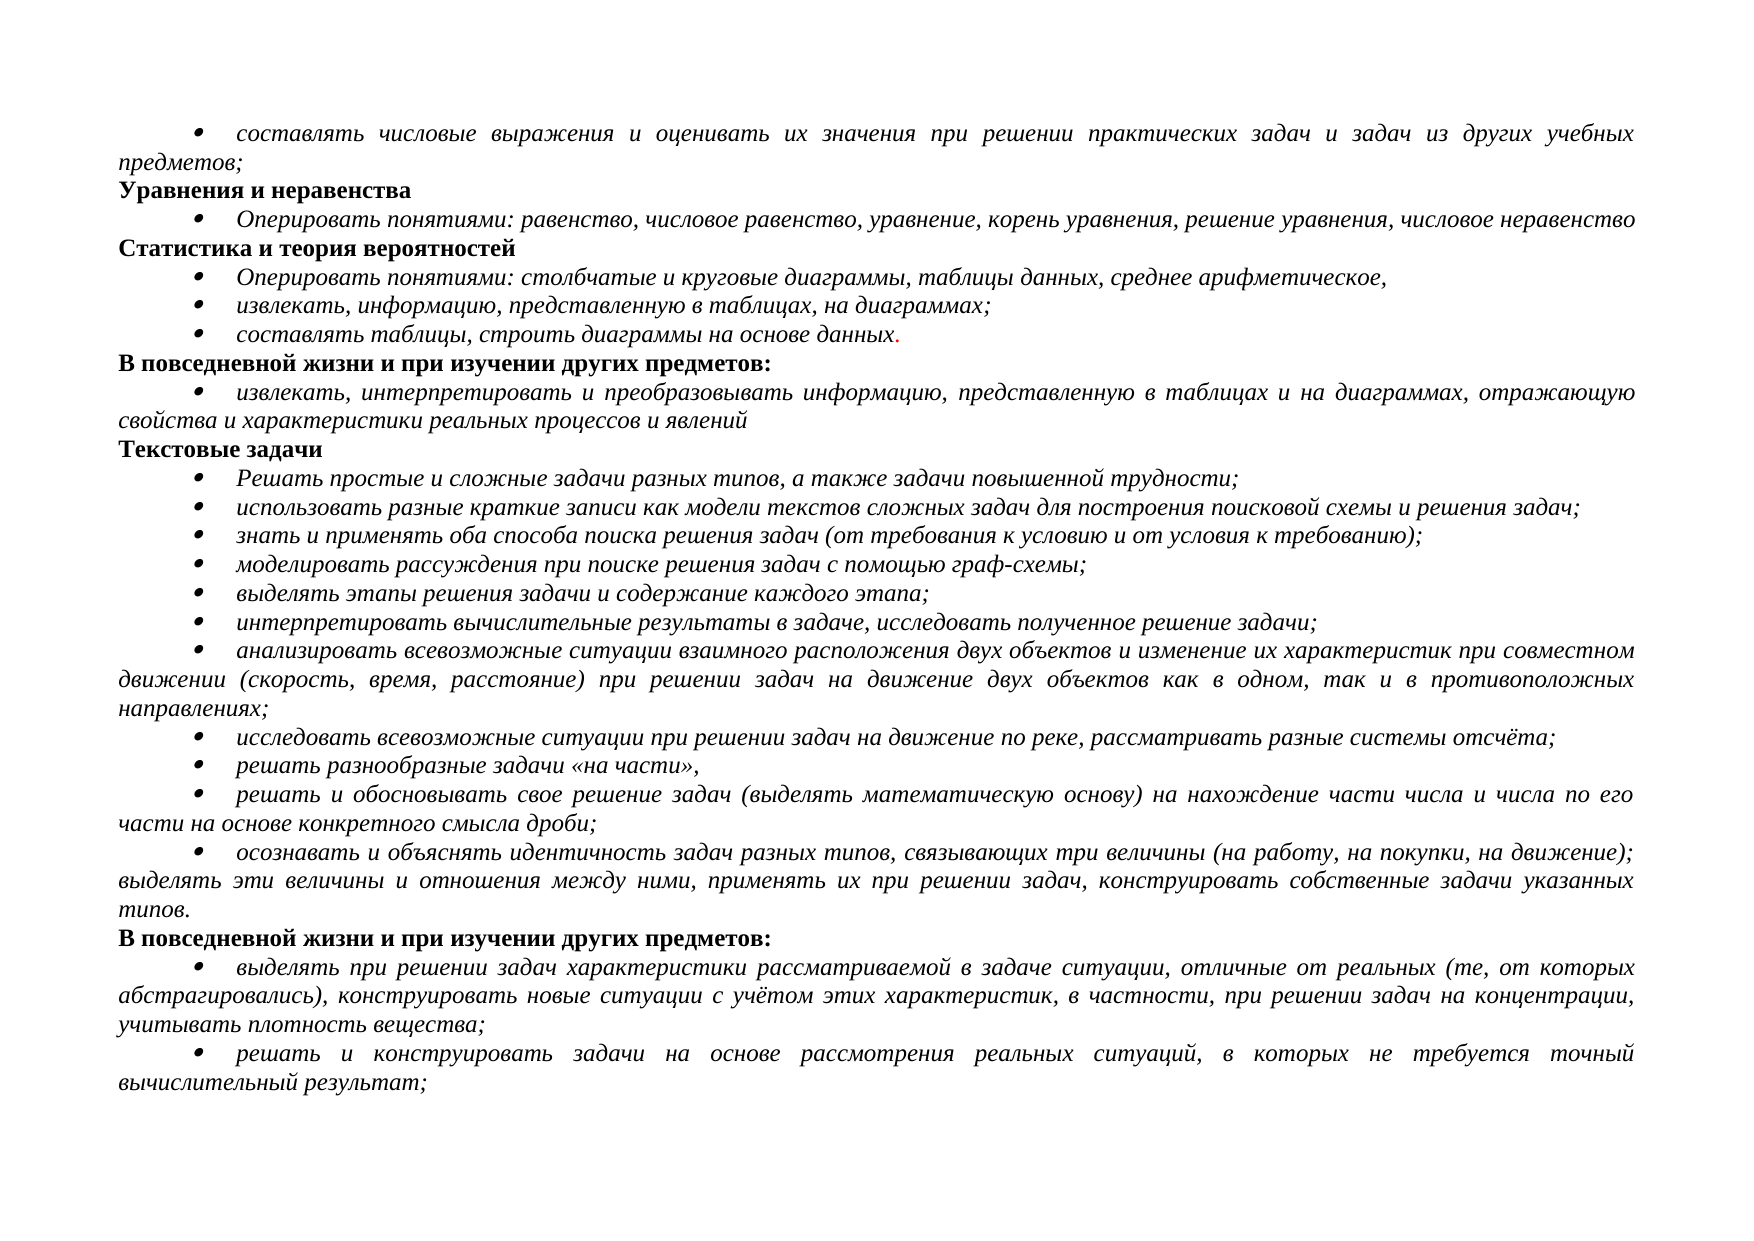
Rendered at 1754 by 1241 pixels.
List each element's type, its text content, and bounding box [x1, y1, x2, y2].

list интерпретировать вычислительные результаты в задаче, исследовать полученное решение задачи; [118, 607, 1636, 636]
text Текстовые задачи [118, 434, 1636, 463]
list извлекать, интерпретировать и преобразовывать информацию, представленную в таблицах и на диаграммах, отражающую свойства и характеристики реальных процессов и явлений [118, 377, 1636, 434]
list Оперировать понятиями: равенство, числовое равенство, уравнение, корень уравнения, решение уравнения, числовое неравенство [118, 204, 1636, 233]
list анализировать всевозможные ситуации взаимного расположения двух объектов и изменение их характеристик при совместном движении (скорость, время, расстояние) при решении задач на движение двух объектов как в одном, так и в противоположных направлениях; [118, 636, 1636, 722]
text В повседневной жизни и при изучении других предметов: [118, 348, 1636, 377]
list выделять при решении задач характеристики рассматриваемой в задаче ситуации, отличные от реальных (те, от которых абстрагировались), конструировать новые ситуации с учётом этих характеристик, в частности, при решении задач на концентрации, учитывать плотность вещества; [118, 952, 1636, 1038]
list моделировать рассуждения при поиске решения задач с помощью граф-схемы; [118, 549, 1636, 578]
list Решать простые и сложные задачи разных типов, а также задачи повышенной трудности; [118, 463, 1636, 492]
list решать и конструировать задачи на основе рассмотрения реальных ситуаций, в которых не требуется точный вычислительный результат; [118, 1038, 1636, 1096]
text В повседневной жизни и при изучении других предметов: [118, 923, 1636, 952]
list решать и обосновывать свое решение задач (выделять математическую основу) на нахождение части числа и числа по его части на основе конкретного смысла дроби; [118, 779, 1636, 837]
list составлять числовые выражения и оценивать их значения при решении практических задач и задач из других учебных предметов; [118, 118, 1636, 176]
list решать разнообразные задачи «на части», [118, 751, 1636, 779]
list осознавать и объяснять идентичность задач разных типов, связывающих три величины (на работу, на покупки, на движение); выделять эти величины и отношения между ними, применять их при решении задач, конструировать собственные задачи указанных типов. [118, 837, 1636, 923]
list извлекать, информацию, представленную в таблицах, на диаграммах; [118, 291, 1636, 319]
list использовать разные краткие записи как модели текстов сложных задач для построения поисковой схемы и решения задач; [118, 492, 1636, 521]
list Оперировать понятиями: столбчатые и круговые диаграммы, таблицы данных, среднее арифметическое, [118, 262, 1636, 291]
list выделять этапы решения задачи и содержание каждого этапа; [118, 578, 1636, 607]
list исследовать всевозможные ситуации при решении задач на движение по реке, рассматривать разные системы отсчёта; [118, 722, 1636, 751]
list составлять таблицы, строить диаграммы на основе данных. [118, 319, 1636, 348]
list знать и применять оба способа поиска решения задач (от требования к условию и от условия к требованию); [118, 521, 1636, 549]
text Статистика и теория вероятностей [118, 233, 1636, 262]
text Уравнения и неравенства [118, 176, 1636, 204]
